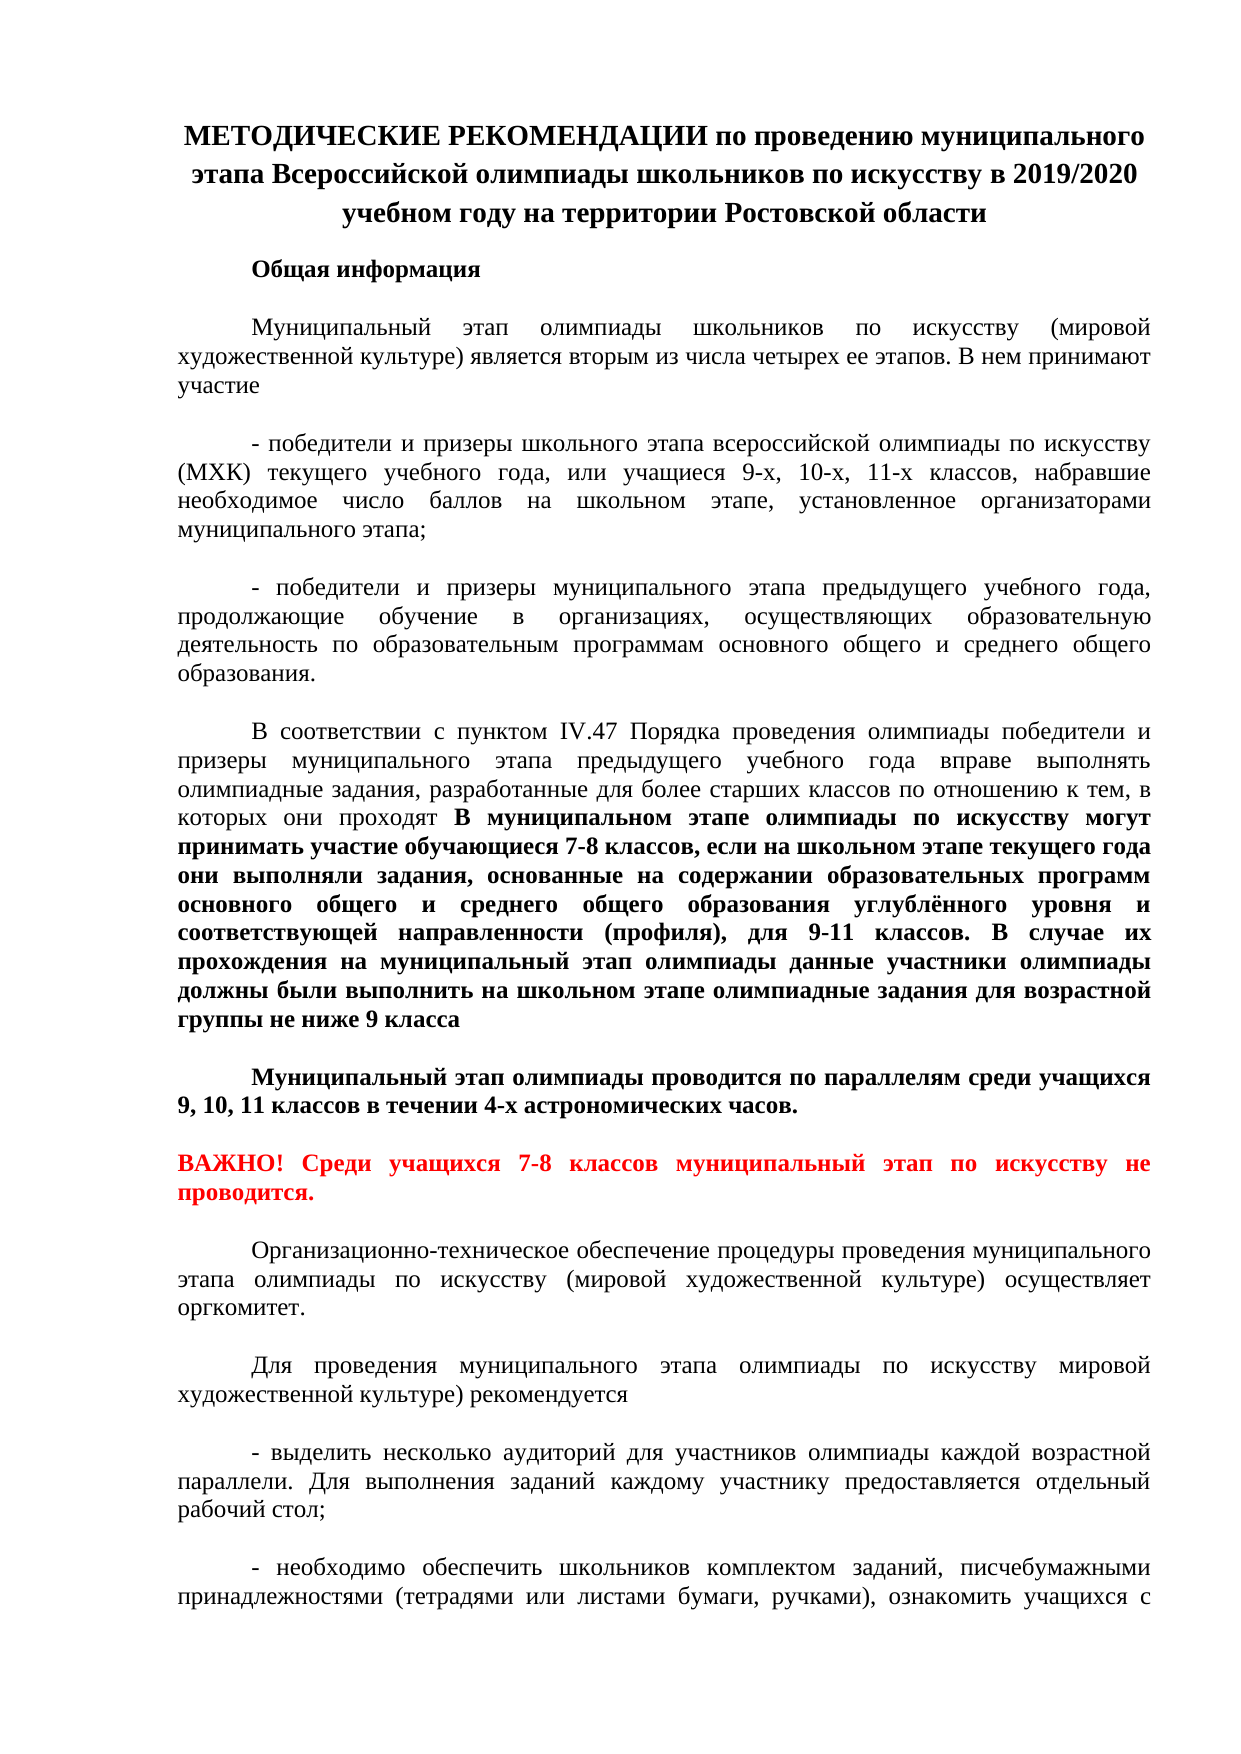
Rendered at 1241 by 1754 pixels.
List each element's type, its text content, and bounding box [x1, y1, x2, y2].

text - победители и призеры муниципального этапа предыдущего учебного года, продолжающие обучение в организациях, осуществляющих образовательную деятельность по образовательным программам основного общего и среднего общего образования. [177, 572, 1152, 687]
text Для проведения муниципального этапа олимпиады по искусству мировой художественной культуре) рекомендуется [177, 1350, 1152, 1408]
text МЕТОДИЧЕСКИЕ РЕКОМЕНДАЦИИ по проведению муниципального этапа Всероссийской олимпиады школьников по искусству в 2019/2020 учебном году на территории Ростовской области [177, 118, 1152, 229]
text Муниципальный этап олимпиады школьников по искусству (мировой художественной культуре) является вторым из числа четырех ее этапов. В нем принимают участие [177, 312, 1152, 399]
text В соответствии с пунктом IV.47 Порядка проведения олимпиады победители и призеры муниципального этапа предыдущего учебного года вправе выполнять олимпиадные задания, разработанные для более старших классов по отношению к тем, в которых они проходят В муниципальном этапе олимпиады по искусству могут принимать участие обучающиеся 7-8 классов, если на школьном этапе текущего года они выполняли задания, основанные на содержании образовательных программ основного общего и среднего общего образования углублённого уровня и соответствующей направленности (профиля), для 9-11 классов. В случае их прохождения на муниципальный этап олимпиады данные участники олимпиады должны были выполнить на школьном этапе олимпиадные задания для возрастной группы не ниже 9 класса [177, 716, 1152, 1032]
text ВАЖНО! Среди учащихся 7-8 классов муниципальный этап по искусству не проводится. [177, 1148, 1152, 1206]
text - победители и призеры школьного этапа всероссийской олимпиады по искусству (МХК) текущего учебного года, или учащиеся 9-х, 10-х, 11-х классов, набравшие необходимое число баллов на школьном этапе, установленное организаторами муниципального этапа; [177, 428, 1152, 543]
text Организационно-техническое обеспечение процедуры проведения муниципального этапа олимпиады по искусству (мировой художественной культуре) осуществляет оргкомитет. [177, 1235, 1152, 1321]
text Муниципальный этап олимпиады проводится по параллелям среди учащихся 9, 10, 11 классов в течении 4-х астрономических часов. [177, 1062, 1152, 1119]
text Общая информация [177, 254, 1152, 283]
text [177, 1552, 1152, 1610]
text - выделить несколько аудиторий для участников олимпиады каждой возрастной параллели. Для выполнения заданий каждому участнику предоставляется отдельный рабочий стол; [177, 1437, 1152, 1523]
